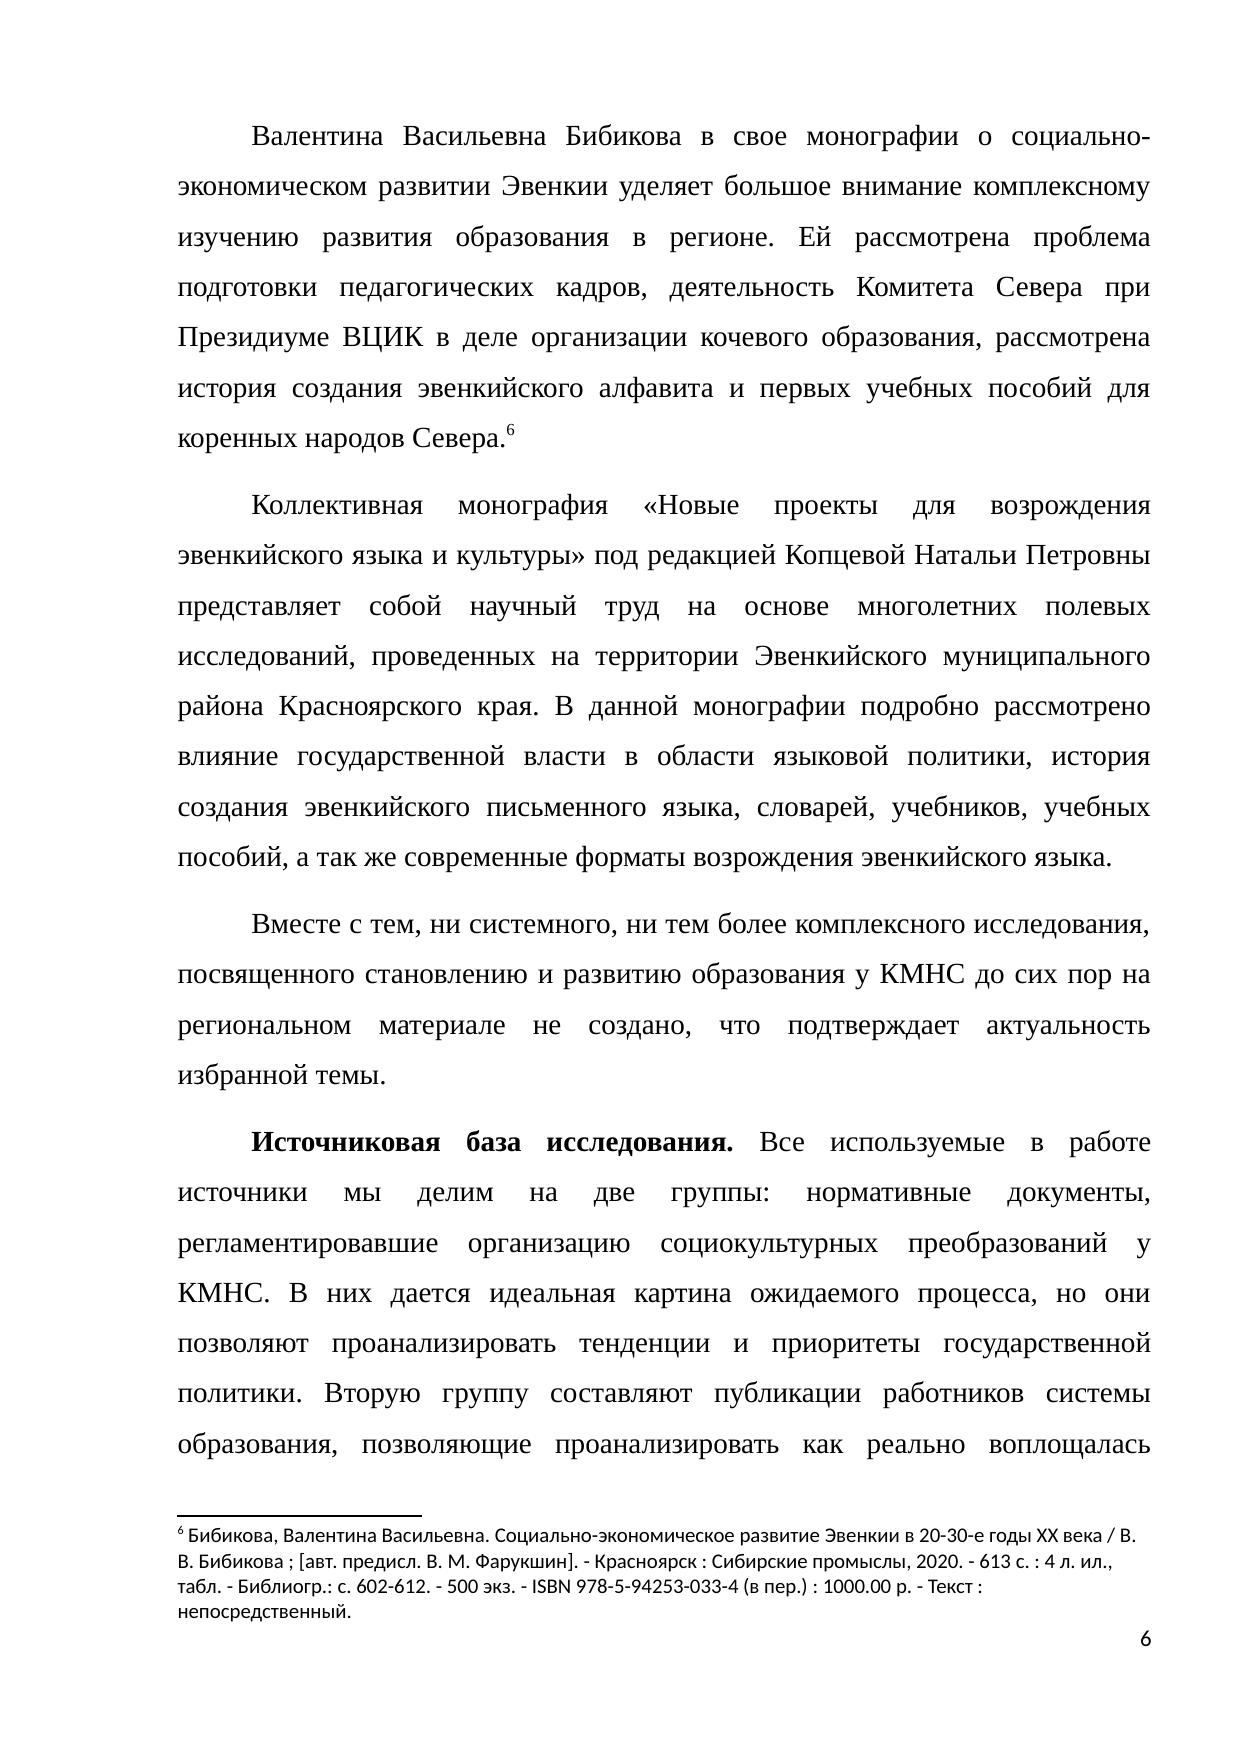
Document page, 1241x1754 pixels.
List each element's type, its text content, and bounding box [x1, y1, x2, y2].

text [177, 1124, 1152, 1459]
text Коллективная монография «Новые проекты для возрождения эвенкийского языка и культуры» под редакцией Копцевой Натальи Петровны представляет собой научный труд на основе многолетних полевых исследований, проведенных на территории Эвенкийского муниципального района Красноярского края. В данной монографии подробно рассмотрено влияние государственной власти в области языковой политики, история создания эвенкийского письменного языка, словарей, учебников, учебных пособий, а так же современные форматы возрождения эвенкийского языка. [177, 487, 1152, 873]
text Вместе с тем, ни системного, ни тем более комплексного исследования, посвященного становлению и развитию образования у КМНС до сих пор на региональном материале не создано, что подтверждает актуальность избранной темы. [177, 906, 1152, 1091]
text Валентина Васильевна Бибикова в свое монографии о социально-экономическом развитии Эвенкии уделяет большое внимание комплексному изучению развития образования в регионе. Ей рассмотрена проблема подготовки педагогических кадров, деятельность Комитета Севера при Президиуме ВЦИК в деле организации кочевого образования, рассмотрена история создания эвенкийского алфавита и первых учебных пособий для коренных народов Севера. [177, 118, 1152, 453]
